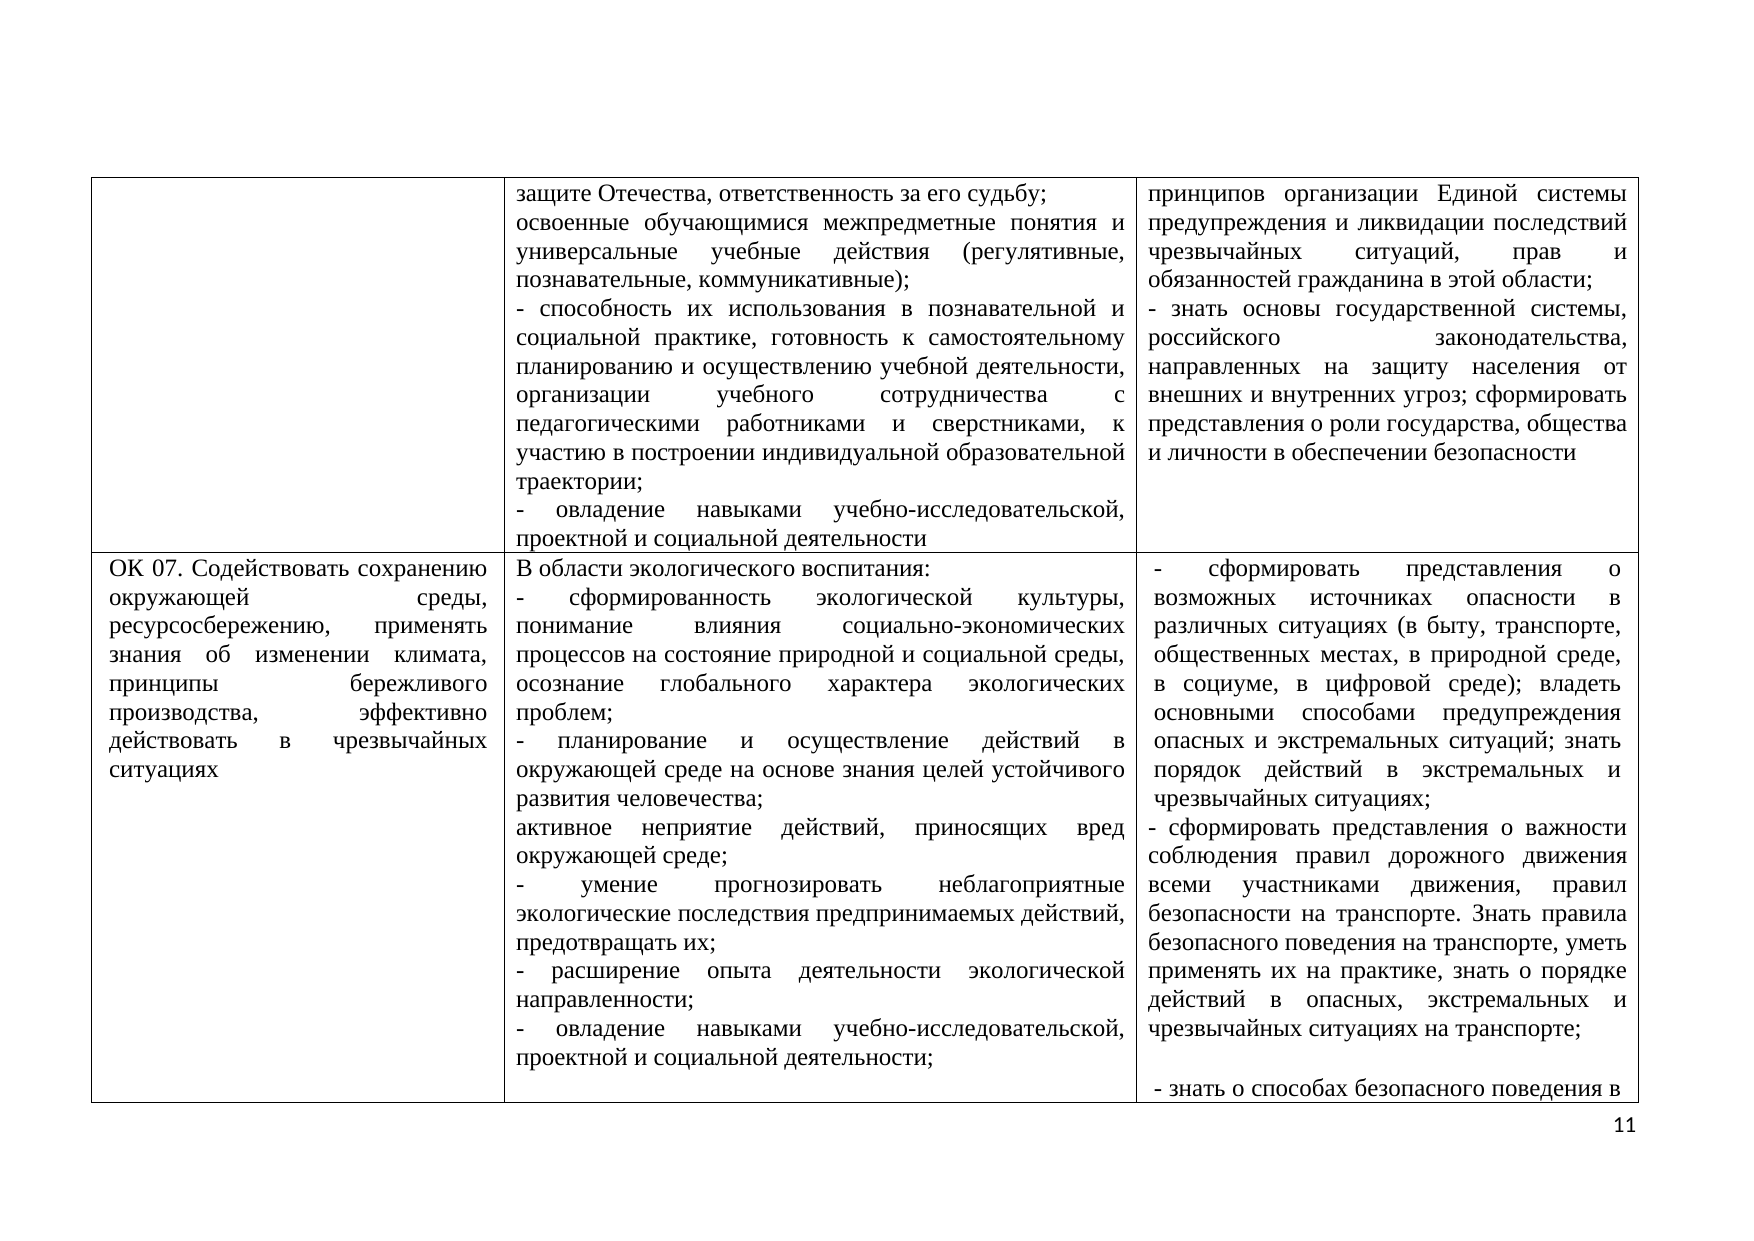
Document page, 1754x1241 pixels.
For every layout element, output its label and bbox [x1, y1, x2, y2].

table_cell [505, 553, 1136, 1102]
table_cell [92, 178, 504, 552]
table_cell [92, 553, 504, 1102]
table_cell [505, 178, 1136, 552]
table_cell [1137, 178, 1638, 552]
table_cell [1137, 553, 1638, 1102]
